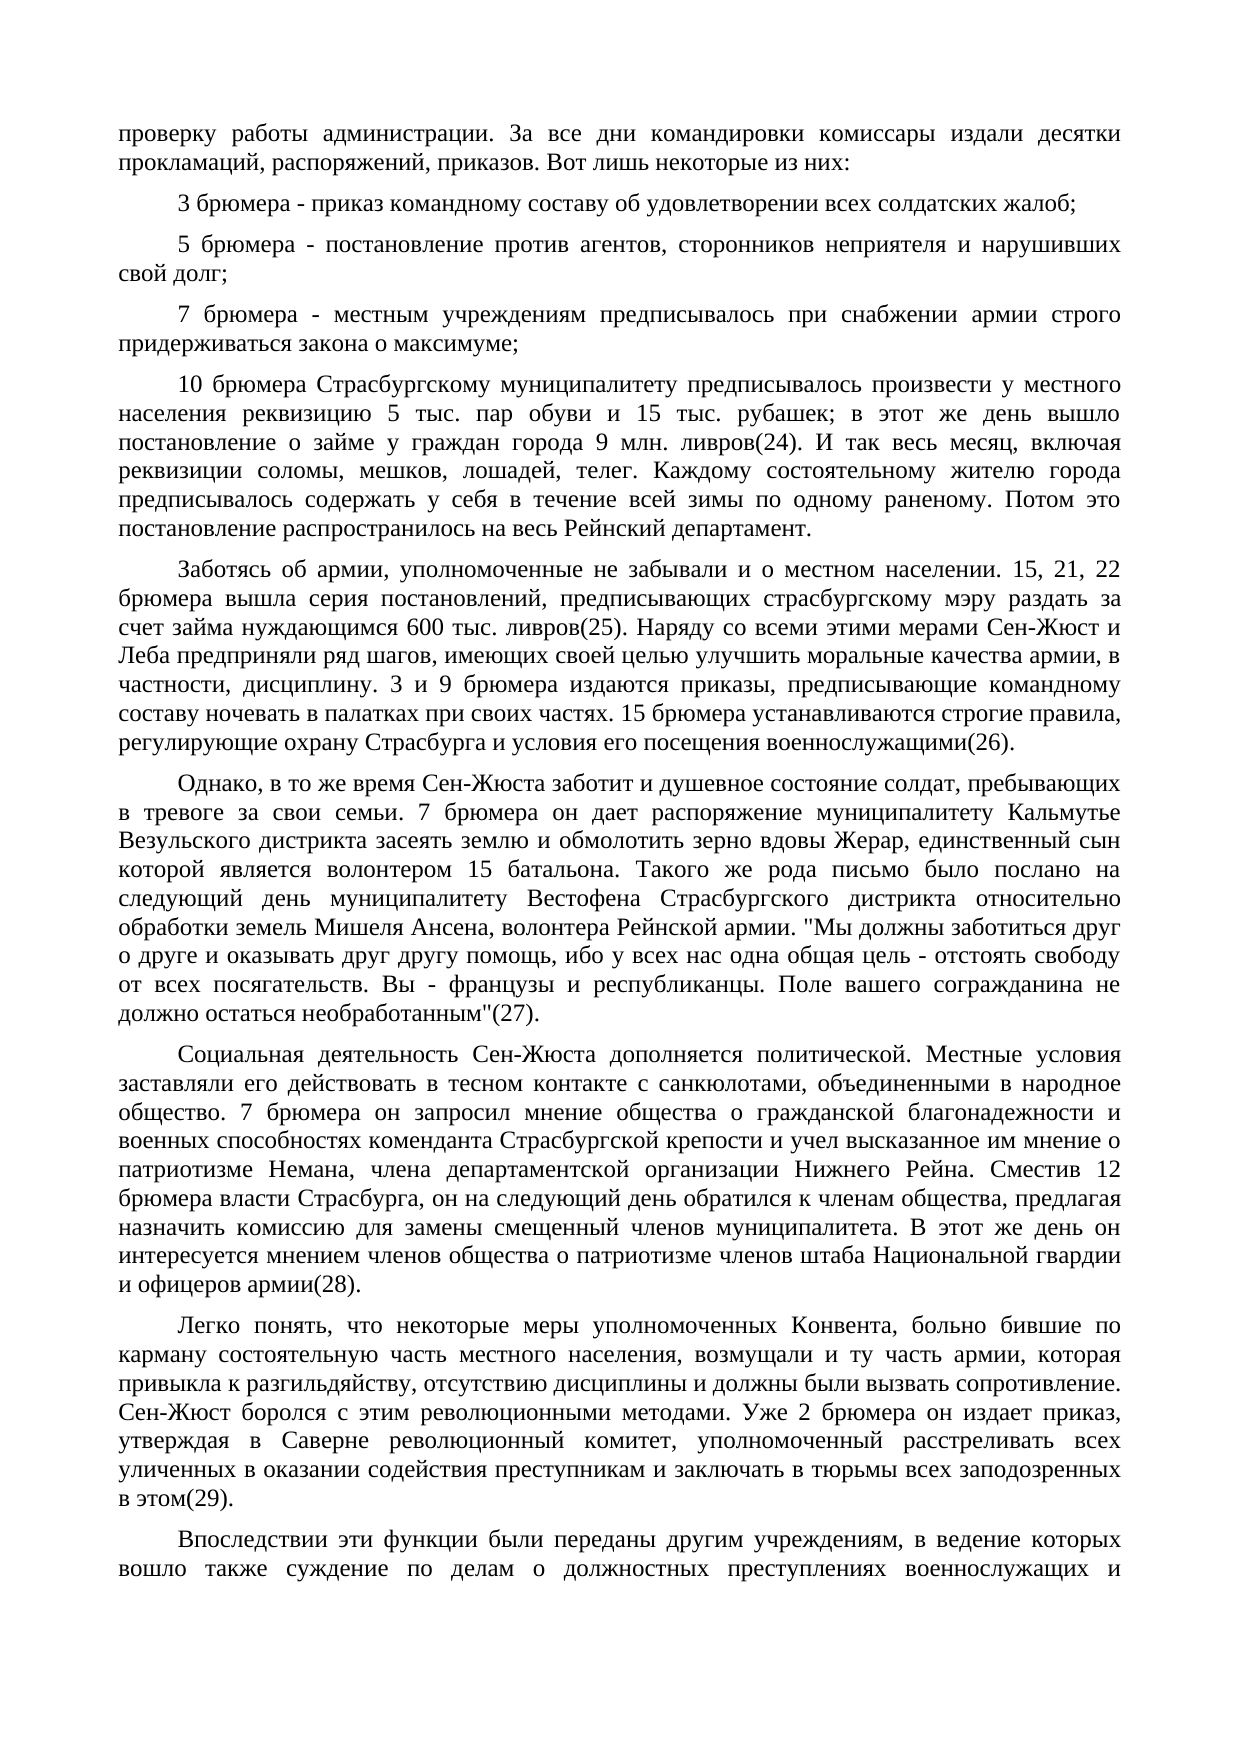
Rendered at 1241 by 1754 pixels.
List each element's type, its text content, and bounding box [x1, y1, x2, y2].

text 10 брюмера Страсбургскому муниципалитету предписывалось произвести у местного населения реквизицию 5 тыс. пар обуви и 15 тыс. рубашек; в этот же день вышло постановление о займе у граждан города 9 млн. ливров(24). И так весь месяц, включая реквизиции соломы, мешков, лошадей, телег. Каждому состоятельному жителю города предписывалось содержать у себя в течение всей зимы по одному раненому. Потом это постановление распространилось на весь Рейнский департамент. [118, 369, 1122, 542]
text Заботясь об армии, уполномоченные не забывали и о местном населении. 15, 21, 22 брюмера вышла серия постановлений, предписывающих страсбургскому мэру раздать за счет займа нуждающимся 600 тыс. ливров(25). Наряду со всеми этими мерами Сен-Жюст и Леба предприняли ряд шагов, имеющих своей целью улучшить моральные качества армии, в частности, дисциплину. 3 и 9 брюмера издаются приказы, предписывающие командному составу ночевать в палатках при своих частях. 15 брюмера устанавливаются строгие правила, регулирующие охрану Страсбурга и условия его посещения военнослужащими(26). [118, 554, 1122, 756]
text 5 брюмера - постановление против агентов, сторонников неприятеля и нарушивших свой долг; [118, 229, 1122, 287]
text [118, 118, 1122, 176]
text Однако, в то же время Сен-Жюста заботит и душевное состояние солдат, пребывающих в тревоге за свои семьи. 7 брюмера он дает распоряжение муниципалитету Кальмутье Везульского дистрикта засеять землю и обмолотить зерно вдовы Жерар, единственный сын которой является волонтером 15 батальона. Такого же рода письмо было послано на следующий день муниципалитету Вестофена Страсбургского дистрикта относительно обработки земель Мишеля Ансена, волонтера Рейнской армии. "Мы должны заботиться друг о друге и оказывать друг другу помощь, ибо у всех нас одна общая цель - отстоять свободу от всех посягательств. Вы - французы и республиканцы. Поле вашего согражданина не должно остаться необработанным"(27). [118, 768, 1122, 1027]
text 7 брюмера - местным учреждениям предписывалось при снабжении армии строго придерживаться закона о максимуме; [118, 299, 1122, 357]
text 3 брюмера - приказ командному составу об удовлетворении всех солдатских жалоб; [118, 188, 1122, 217]
text Легко понять, что некоторые меры уполномоченных Конвента, больно бившие по карману состоятельную часть местного населения, возмущали и ту часть армии, которая привыкла к разгильдяйству, отсутствию дисциплины и должны были вызвать сопротивление. Сен-Жюст боролся с этим революционными методами. Уже 2 брюмера он издает приказ, утверждая в Саверне революционный комитет, уполномоченный расстреливать всех уличенных в оказании содействия преступникам и заключать в тюрьмы всех заподозренных в этом(29). [118, 1311, 1122, 1512]
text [118, 1524, 1122, 1582]
text Социальная деятельность Сен-Жюста дополняется политической. Местные условия заставляли его действовать в тесном контакте с санкюлотами, объединенными в народное общество. 7 брюмера он запросил мнение общества о гражданской благонадежности и военных способностях коменданта Страсбургской крепости и учел высказанное им мнение о патриотизме Немана, члена департаментской организации Нижнего Рейна. Сместив 12 брюмера власти Страсбурга, он на следующий день обратился к членам общества, предлагая назначить комиссию для замены смещенный членов муниципалитета. В этот же день он интересуется мнением членов общества о патриотизме членов штаба Национальной гвардии и офицеров армии(28). [118, 1039, 1122, 1298]
